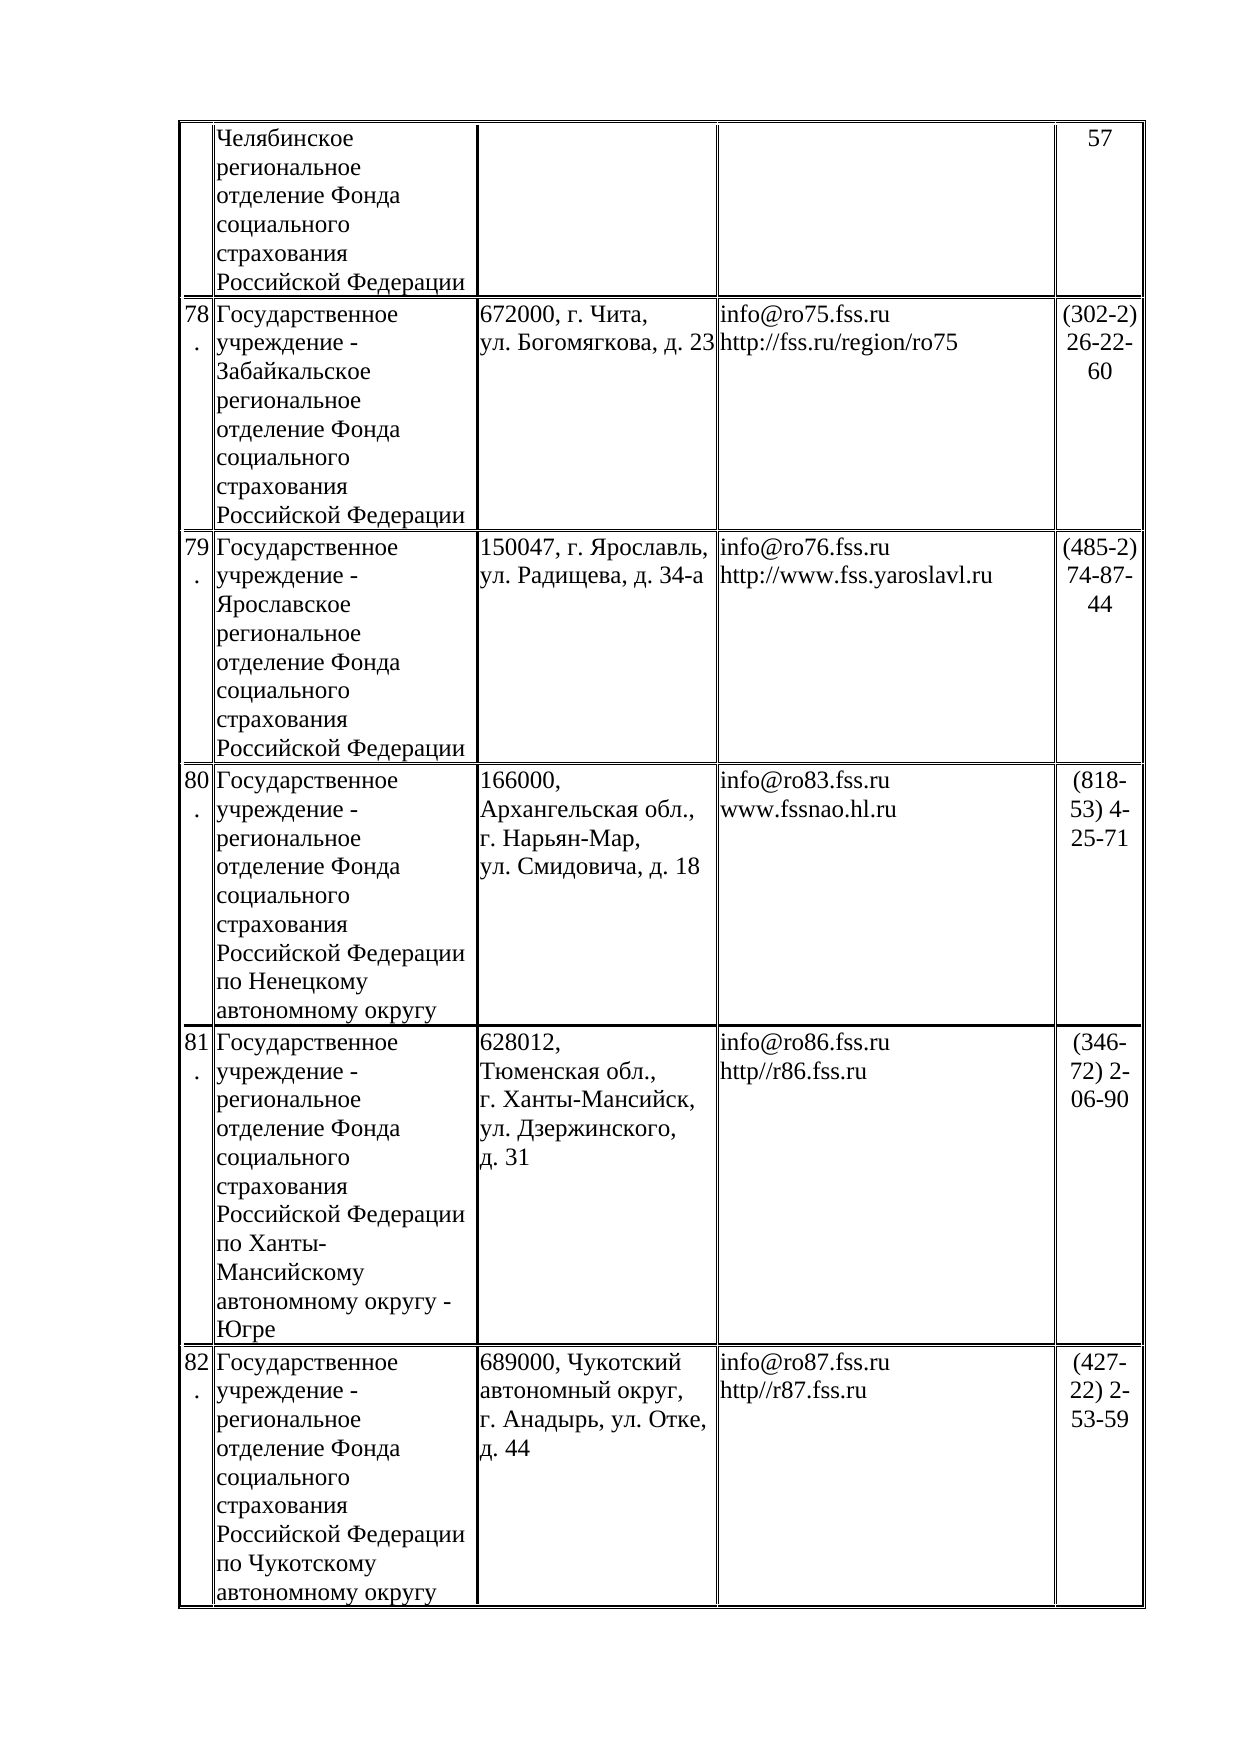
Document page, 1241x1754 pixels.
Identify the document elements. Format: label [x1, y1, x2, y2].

table_header [176, 118, 1151, 1610]
